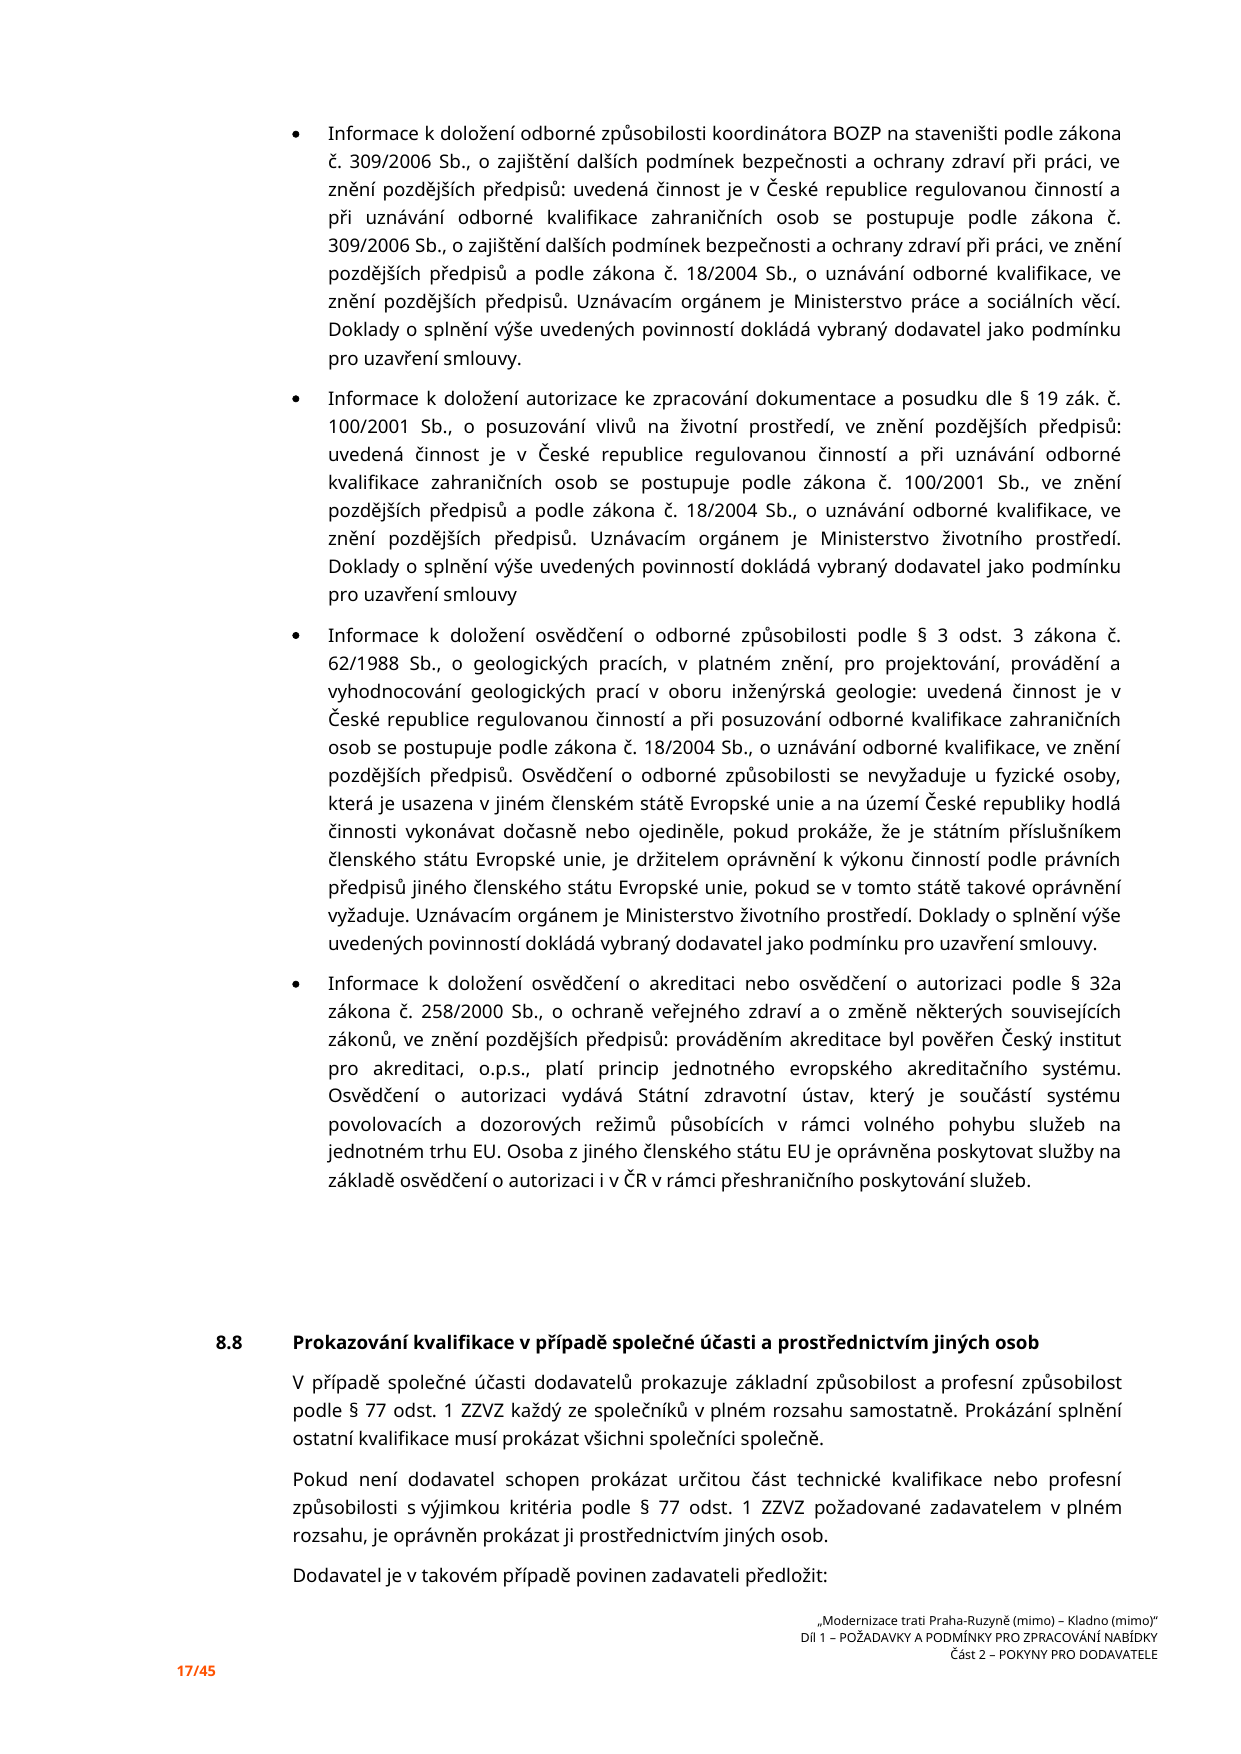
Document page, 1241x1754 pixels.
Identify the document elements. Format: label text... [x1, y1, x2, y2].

text Informace k doložení osvědčení o akreditaci nebo osvědčení o autorizaci podle § 32a zákona č. 258/2000 Sb., o ochraně veřejného zdraví a o změně některých souvisejících zákonů, ve znění pozdějších předpisů: prováděním akreditace byl pověřen Český institut pro akreditaci, o.p.s., platí princip jednotného evropského akreditačního systému. Osvědčení o autorizaci vydává Státní zdravotní ústav, který je součástí systému povolovacích a dozorových režimů působících v rámci volného pohybu služeb na jednotném trhu EU. Osoba z jiného členského státu EU je oprávněna poskytovat služby na základě osvědčení o autorizaci i v ČR v rámci přeshraničního poskytování služeb. [292, 971, 1122, 1192]
text Dodavatel je v takovém případě povinen zadavateli předložit: [292, 1563, 1122, 1588]
text Informace k doložení osvědčení o odborné způsobilosti podle § 3 odst. 3 zákona č. 62/1988 Sb., o geologických pracích, v platném znění, pro projektování, provádění a vyhodnocování geologických prací v oboru inženýrská geologie: uvedená činnost je v České republice regulovanou činností a při posuzování odborné kvalifikace zahraničních osob se postupuje podle zákona č. 18/2004 Sb., o uznávání odborné kvalifikace, ve znění pozdějších předpisů. Osvědčení o odborné způsobilosti se nevyžaduje u fyzické osoby, která je usazena v jiném členském státě Evropské unie a na území České republiky hodlá činnosti vykonávat dočasně nebo ojediněle, pokud prokáže, že je státním příslušníkem členského státu Evropské unie, je držitelem oprávnění k výkonu činností podle právních předpisů jiného členského státu Evropské unie, pokud se v tomto státě takové oprávnění vyžaduje. Uznávacím orgánem je Ministerstvo životního prostředí. Doklady o splnění výše uvedených povinností dokládá vybraný dodavatel jako podmínku pro uzavření smlouvy. [292, 622, 1122, 956]
text Informace k doložení autorizace ke zpracování dokumentace a posudku dle § 19 zák. č. 100/2001 Sb., o posuzování vlivů na životní prostředí, ve znění pozdějších předpisů: uvedená činnost je v České republice regulovanou činností a při uznávání odborné kvalifikace zahraničních osob se postupuje podle zákona č. 100/2001 Sb., ve znění pozdějších předpisů a podle zákona č. 18/2004 Sb., o uznávání odborné kvalifikace, ve znění pozdějších předpisů. Uznávacím orgánem je Ministerstvo životního prostředí. Doklady o splnění výše uvedených povinností dokládá vybraný dodavatel jako podmínku pro uzavření smlouvy [292, 385, 1122, 607]
text Prokazování kvalifikace v případě společné účasti a prostřednictvím jiných osob [216, 1329, 1122, 1354]
text Informace k doložení odborné způsobilosti koordinátora BOZP na staveništi podle zákona č. 309/2006 Sb., o zajištění dalších podmínek bezpečnosti a ochrany zdraví při práci, ve znění pozdějších předpisů: uvedená činnost je v České republice regulovanou činností a při uznávání odborné kvalifikace zahraničních osob se postupuje podle zákona č. 309/2006 Sb., o zajištění dalších podmínek bezpečnosti a ochrany zdraví při práci, ve znění pozdějších předpisů a podle zákona č. 18/2004 Sb., o uznávání odborné kvalifikace, ve znění pozdějších předpisů. Uznávacím orgánem je Ministerstvo práce a sociálních věcí. Doklady o splnění výše uvedených povinností dokládá vybraný dodavatel jako podmínku pro uzavření smlouvy. [292, 121, 1122, 370]
text Pokud není dodavatel schopen prokázat určitou část technické kvalifikace nebo profesní způsobilosti s výjimkou kritéria podle § 77 odst. 1 ZZVZ požadované zadavatelem v plném rozsahu, je oprávněn prokázat ji prostřednictvím jiných osob. [292, 1466, 1122, 1548]
text V případě společné účasti dodavatelů prokazuje základní způsobilost a profesní způsobilost podle § 77 odst. 1 ZZVZ každý ze společníků v plném rozsahu samostatně. Prokázání splnění ostatní kvalifikace musí prokázat všichni společníci společně. [292, 1369, 1122, 1451]
